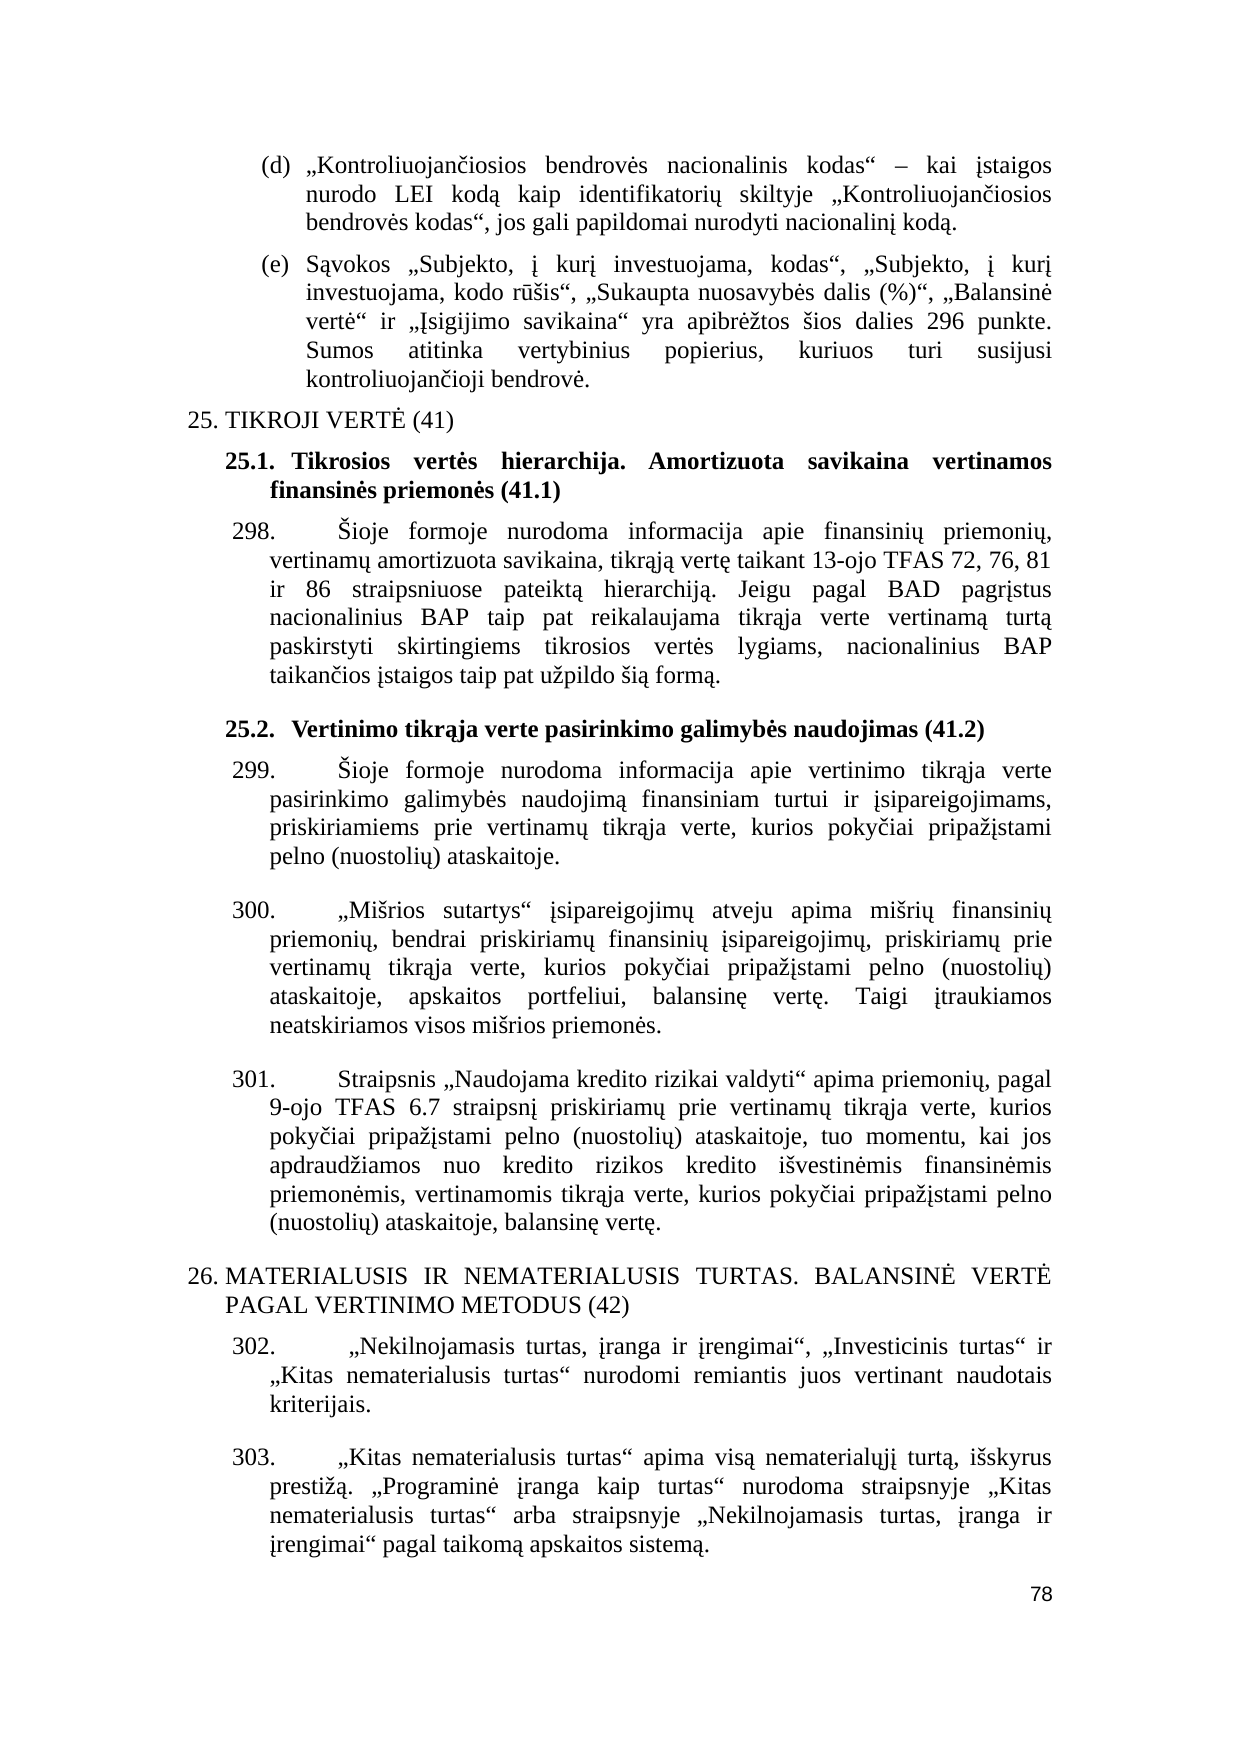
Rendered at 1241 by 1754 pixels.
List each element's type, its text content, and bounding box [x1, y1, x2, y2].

text Šioje formoje nurodoma informacija apie finansinių priemonių, vertinamų amortizuota savikaina, tikrąją vertę taikant 13-ojo TFAS 72, 76, 81 ir 86 straipsniuose pateiktą hierarchiją. Jeigu pagal BAD pagrįstus nacionalinius BAP taip pat reikalaujama tikrąja verte vertinamą turtą paskirstyti skirtingiems tikrosios vertės lygiams, nacionalinius BAP taikančios įstaigos taip pat užpildo šią formą. [232, 516, 1053, 689]
subtitle Tikrosios vertės hierarchija. Amortizuota savikaina vertinamos finansinės priemonės (41.1) [225, 446, 1053, 504]
text Straipsnis „Naudojama kredito rizikai valdyti“ apima priemonių, pagal 9-ojo TFAS 6.7 straipsnį priskiriamų prie vertinamų tikrąja verte, kurios pokyčiai pripažįstami pelno (nuostolių) ataskaitoje, tuo momentu, kai jos apdraudžiamos nuo kredito rizikos kredito išvestinėmis finansinėmis priemonėmis, vertinamomis tikrąja verte, kurios pokyčiai pripažįstami pelno (nuostolių) ataskaitoje, balansinę vertę. [232, 1064, 1053, 1236]
text „Nekilnojamasis turtas, įranga ir įrengimai“, „Investicinis turtas“ ir „Kitas nematerialusis turtas“ nurodomi remiantis juos vertinant naudotais kriterijais. [232, 1331, 1053, 1417]
text „Mišrios sutartys“ įsipareigojimų atveju apima mišrių finansinių priemonių, bendrai priskiriamų finansinių įsipareigojimų, priskiriamų prie vertinamų tikrąja verte, kurios pokyčiai pripažįstami pelno (nuostolių) ataskaitoje, apskaitos portfeliui, balansinę vertę. Taigi įtraukiamos neatskiriamos visos mišrios priemonės. [232, 895, 1053, 1039]
text Šioje formoje nurodoma informacija apie vertinimo tikrąja verte pasirinkimo galimybės naudojimą finansiniam turtui ir įsipareigojimams, priskiriamiems prie vertinamų tikrąja verte, kurios pokyčiai pripažįstami pelno (nuostolių) ataskaitoje. [232, 755, 1053, 870]
text „Kitas nematerialusis turtas“ apima visą nematerialųjį turtą, išskyrus prestižą. „Programinė įranga kaip turtas“ nurodoma straipsnyje „Kitas nematerialusis turtas“ arba straipsnyje „Nekilnojamasis turtas, įranga ir įrengimai“ pagal taikomą apskaitos sistemą. [232, 1442, 1053, 1557]
subtitle Tikroji vertė (41) [187, 405, 1053, 434]
subtitle Materialusis ir nematerialusis turtas. Balansinė vertė pagal vertinimo metodus (42) [187, 1261, 1053, 1319]
list „Kontroliuojančiosios bendrovės nacionalinis kodas“ – kai įstaigos nurodo LEI kodą kaip identifikatorių skiltyje „Kontroliuojančiosios bendrovės kodas“, jos gali papildomai nurodyti nacionalinį kodą. [261, 150, 1053, 236]
list Sąvokos „Subjekto, į kurį investuojama, kodas“, „Subjekto, į kurį investuojama, kodo rūšis“, „Sukaupta nuosavybės dalis (%)“, „Balansinė vertė“ ir „Įsigijimo savikaina“ yra apibrėžtos šios dalies 296 punkte. Sumos atitinka vertybinius popierius, kuriuos turi susijusi kontroliuojančioji bendrovė. [261, 249, 1053, 392]
subtitle Vertinimo tikrąja verte pasirinkimo galimybės naudojimas (41.2) [225, 714, 1053, 742]
